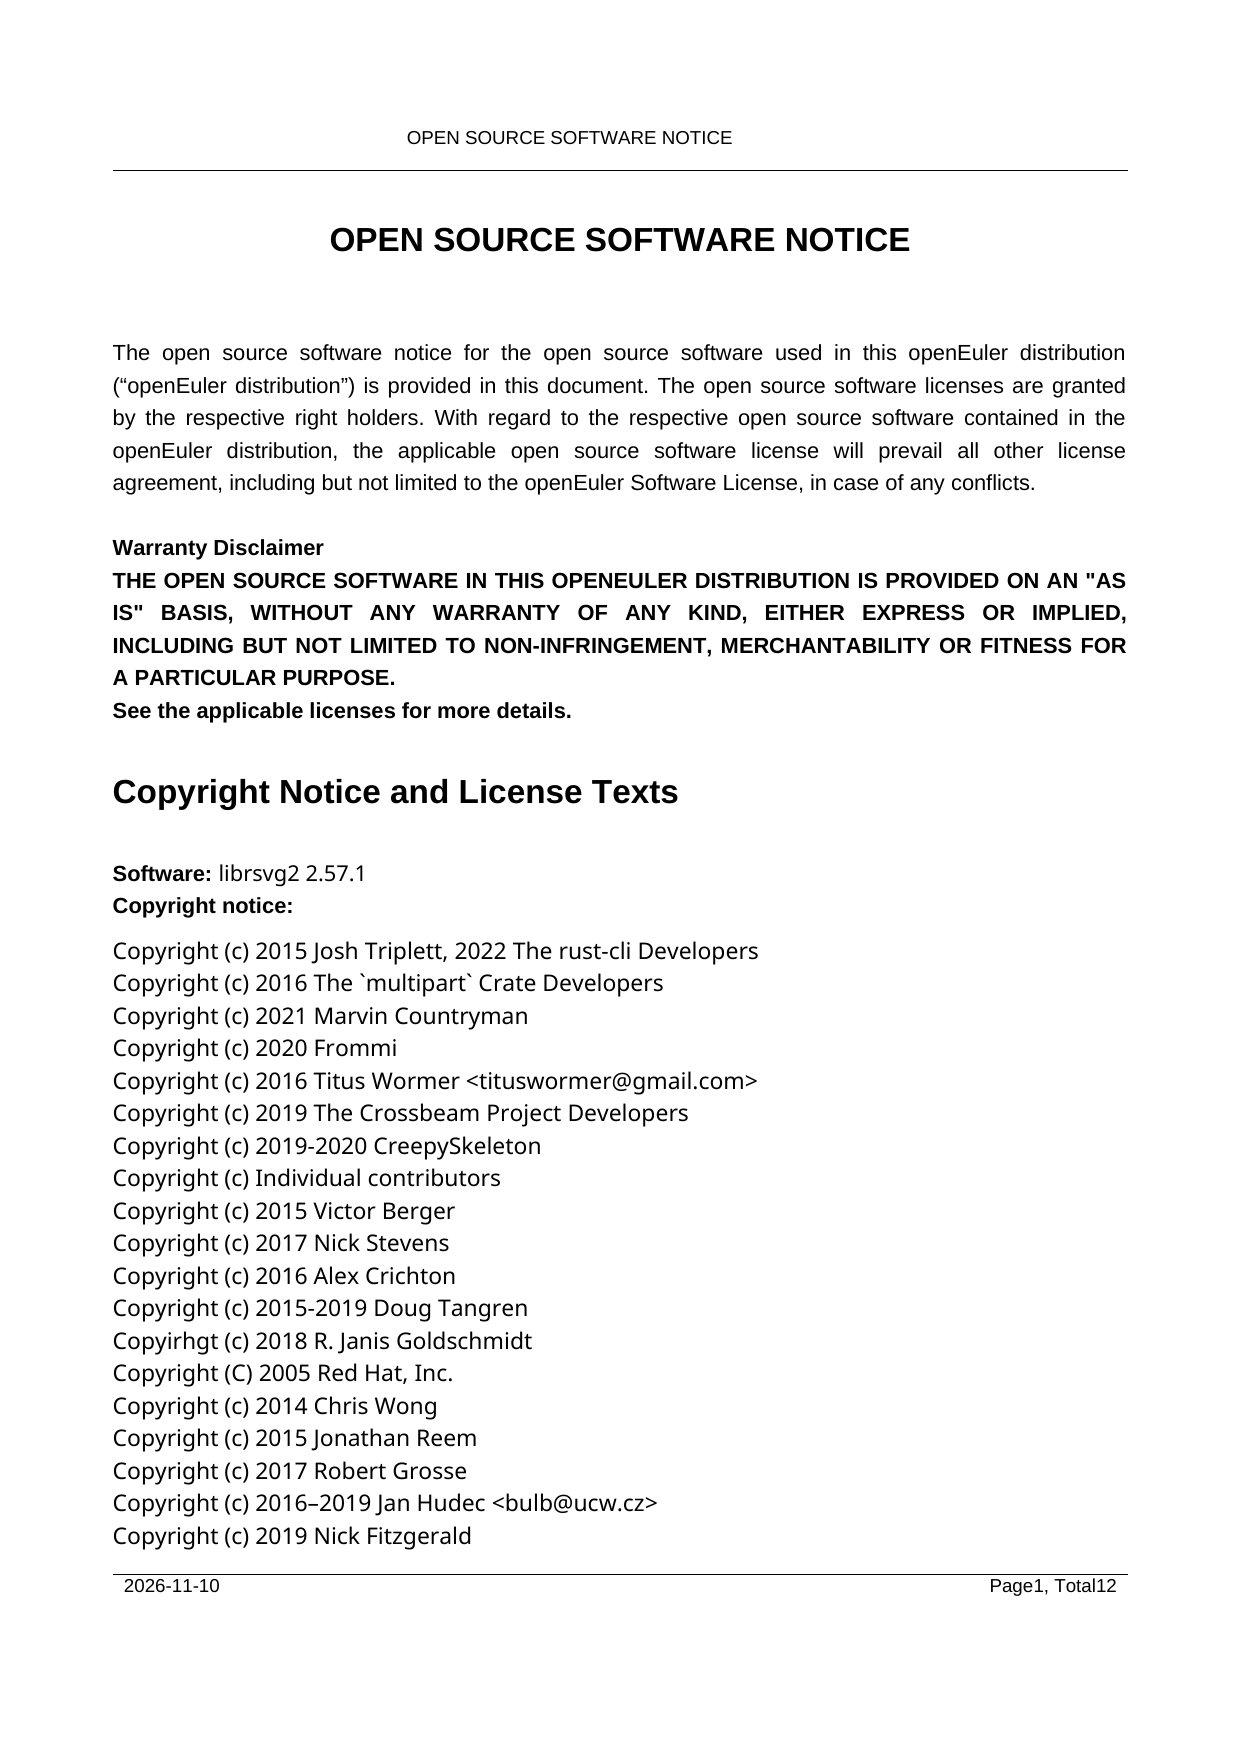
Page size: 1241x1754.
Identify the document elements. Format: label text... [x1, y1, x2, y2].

text Copyright Notice and License Texts [112, 759, 1128, 824]
text THE OPEN SOURCE SOFTWARE IN THIS OPENEULER DISTRIBUTION IS PROVIDED ON AN "AS IS" BASIS, WITHOUT ANY WARRANTY OF ANY KIND, EITHER EXPRESS OR IMPLIED, INCLUDING BUT NOT LIMITED TO NON-INFRINGEMENT, MERCHANTABILITY OR FITNESS FOR A PARTICULAR PURPOSE. See the applicable licenses for more details. [112, 564, 1128, 726]
text OPEN SOURCE SOFTWARE NOTICE [112, 206, 1128, 271]
text The open source software notice for the open source software used in this openEuler distribution (“openEuler distribution”) is provided in this document. The open source software licenses are granted by the respective right holders. With regard to the respective open source software contained in the openEuler distribution, the applicable open source software license will prevail all other license agreement, including but not limited to the openEuler Software License, in case of any conflicts. [112, 336, 1128, 499]
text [112, 934, 1128, 1551]
text Copyright notice: [112, 889, 1128, 921]
title Software: librsvg2 2.57.1 [112, 856, 1128, 889]
text Warranty Disclaimer [112, 531, 1128, 564]
